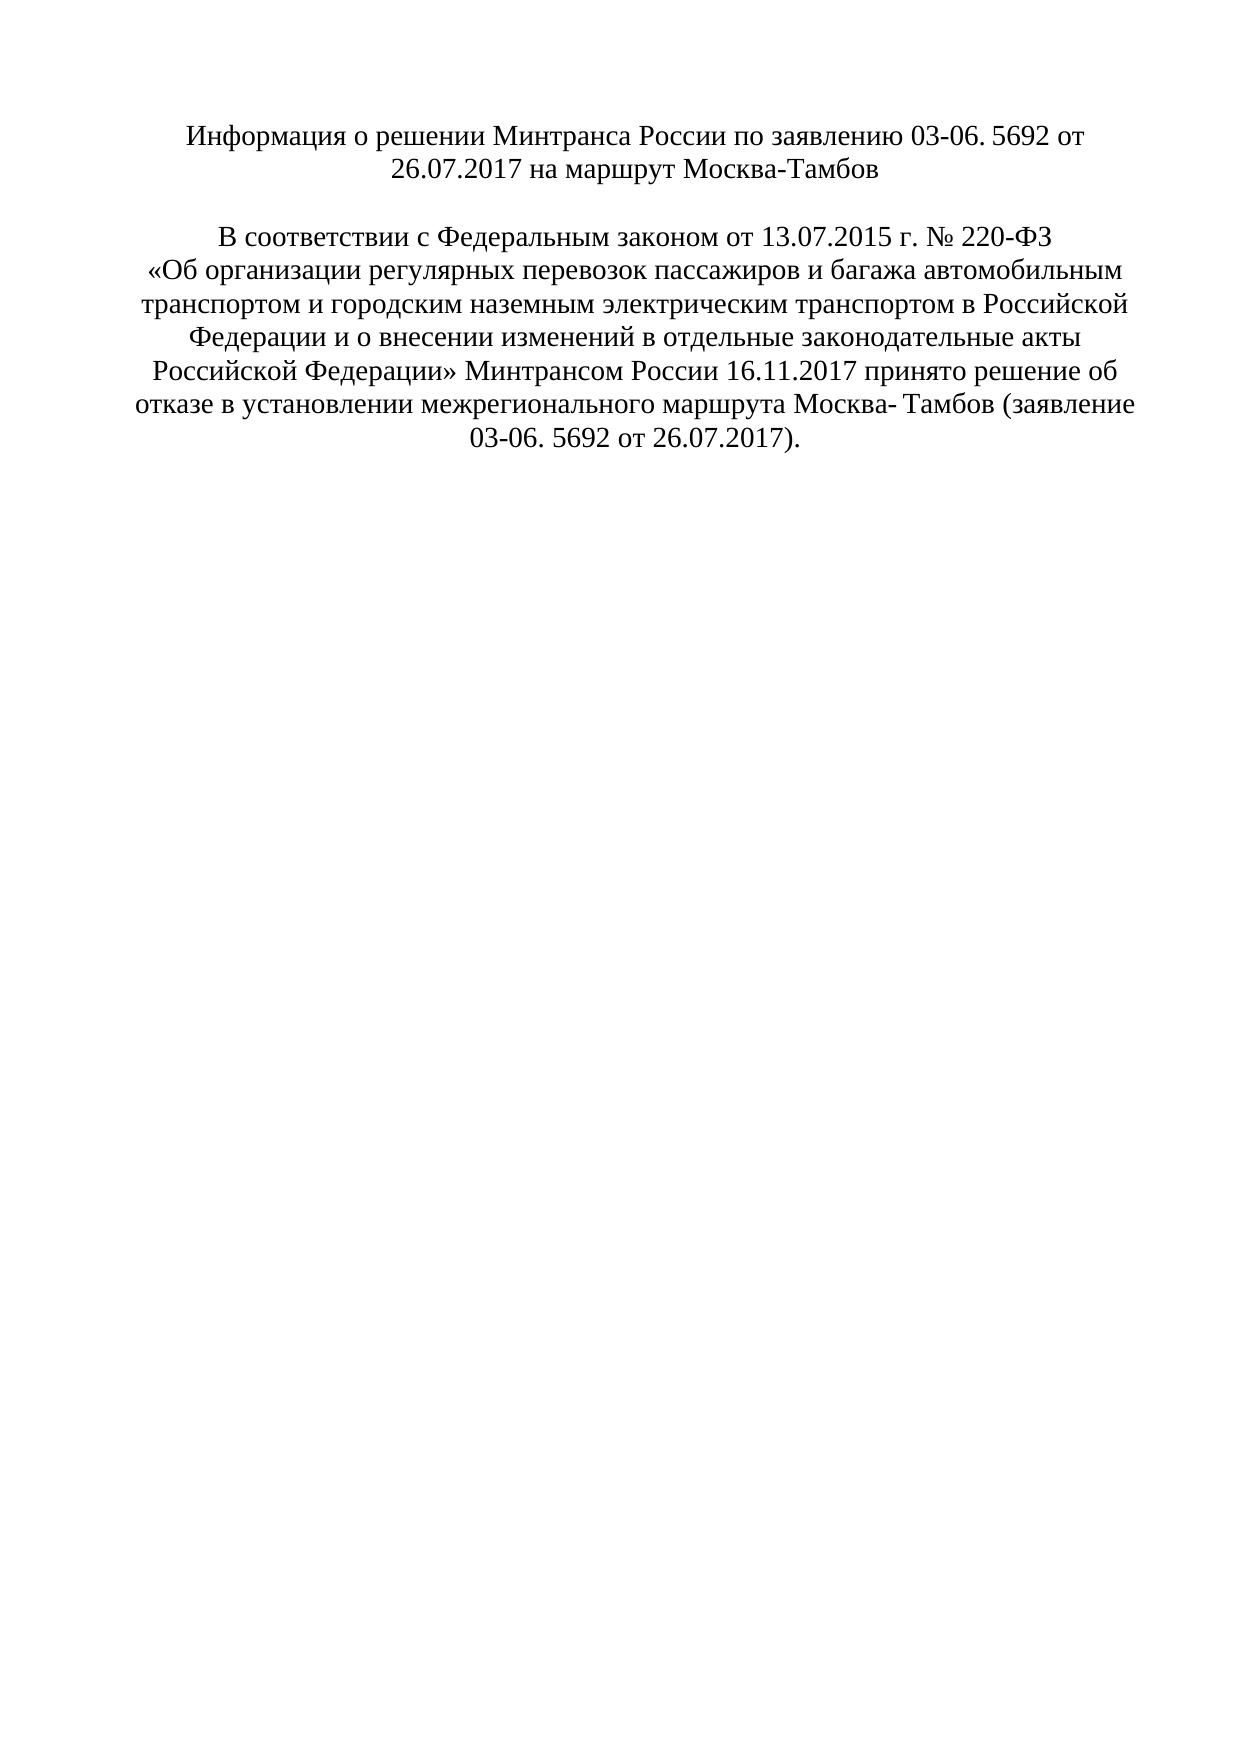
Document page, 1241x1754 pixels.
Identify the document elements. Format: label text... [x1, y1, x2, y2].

text В соответствии с Федеральным законом от 13.07.2015 г. № 220-ФЗ «Об организации регулярных перевозок пассажиров и багажа автомобильным транспортом и городским наземным электрическим транспортом в Российской Федерации и о внесении изменений в отдельные законодательные акты Российской Федерации» Минтрансом России 16.11.2017 принято решение об отказе в установлении межрегионального маршрута Москва- Тамбов (заявление 03-06. 5692 от 26.07.2017). [118, 219, 1152, 453]
text Информация о решении Минтранса России по заявлению 03-06. 5692 от 26.07.2017 на маршрут Москва-Тамбов [118, 118, 1152, 185]
